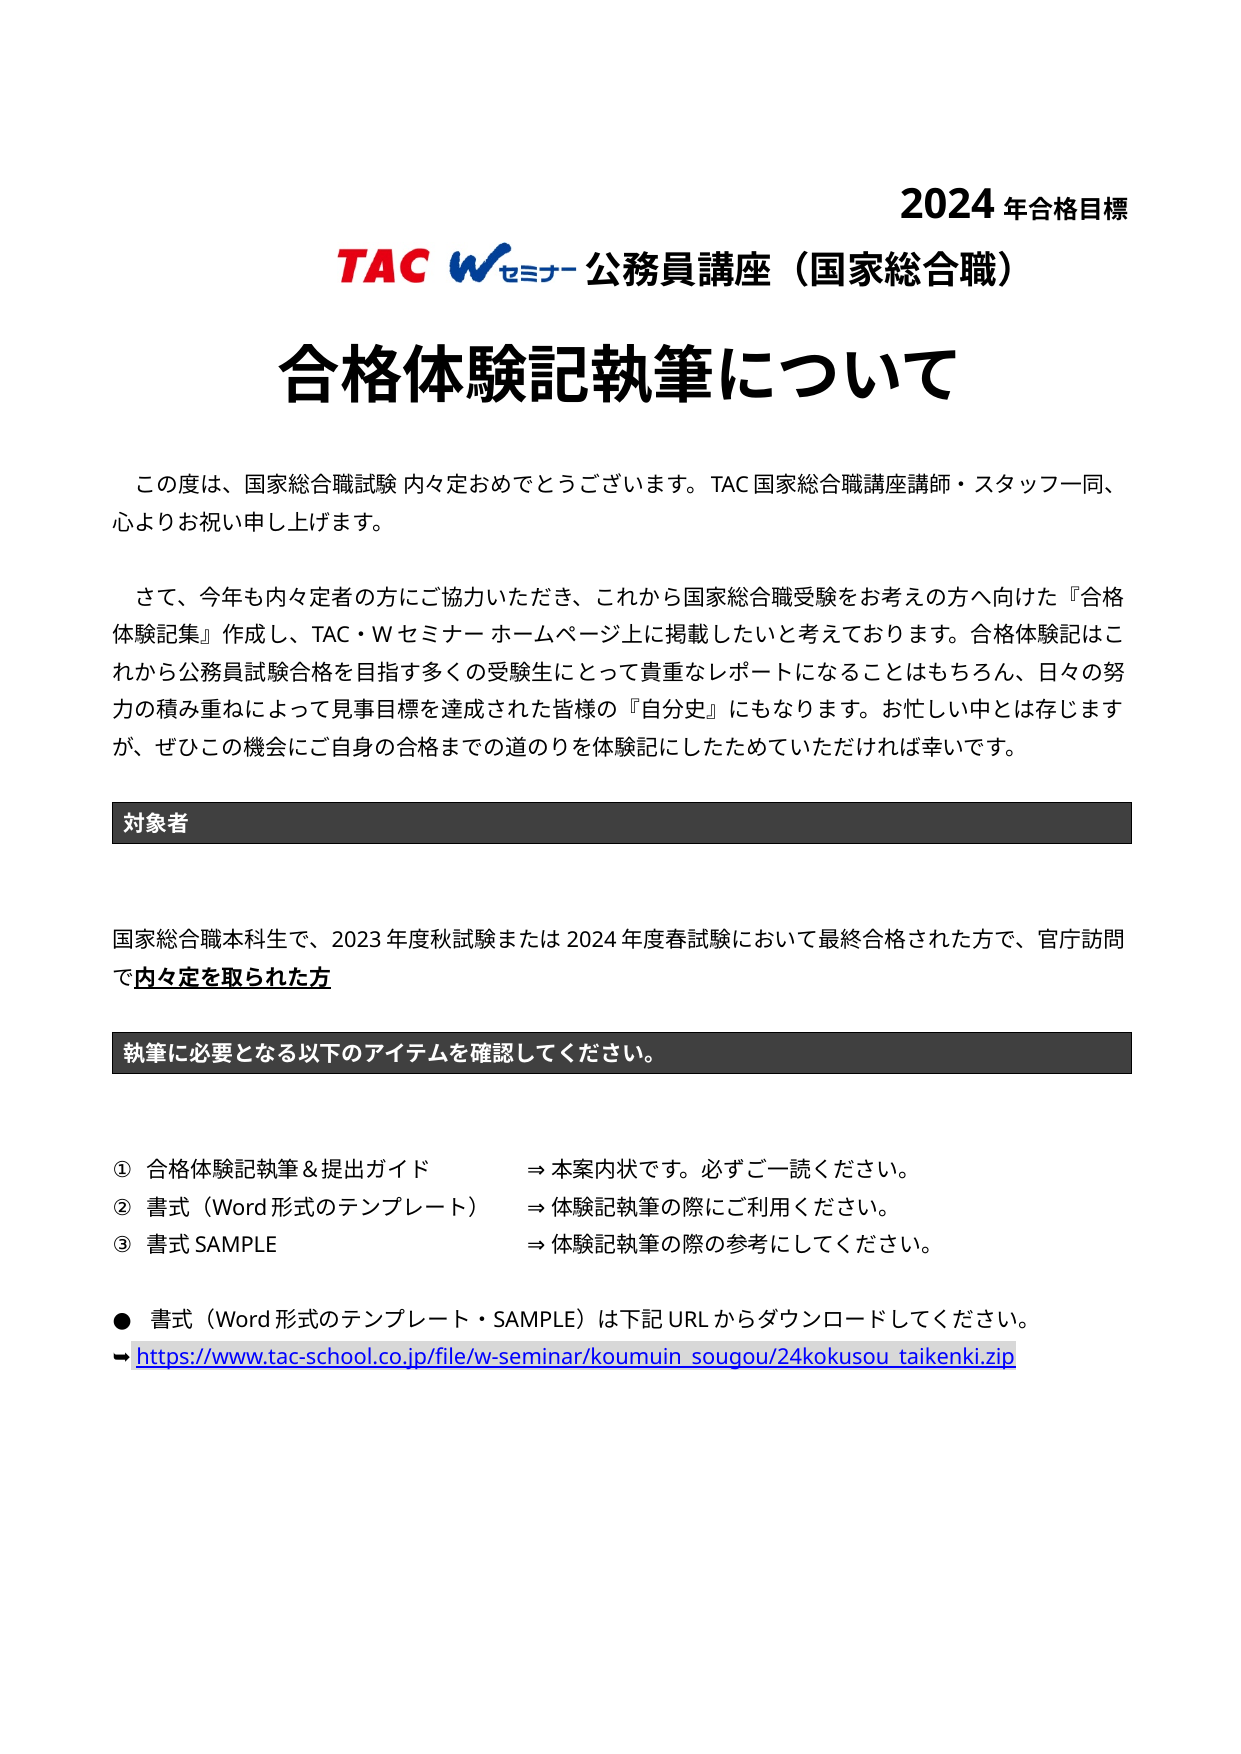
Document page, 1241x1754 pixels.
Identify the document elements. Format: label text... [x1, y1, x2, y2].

text この度は、国家総合職試験 内々定おめでとうございます。TAC国家総合職講座講師・スタッフ一同、心よりお祝い申し上げます。 [112, 464, 1128, 539]
table_cell 書式SAMPLE [101, 1224, 516, 1262]
table_header 対象者 [113, 803, 1131, 843]
table_header 国家総合職本科生で、2023年度秋試験または2024年度春試験において最終合格された方で、官庁訪問で内々定を取られた方 [101, 919, 1137, 994]
list 書式（Word形式のテンプレート・SAMPLE）は下記URLからダウンロードしてください。 [112, 1299, 1128, 1337]
text ➥ https://www.tac-school.co.jp/file/w-seminar/koumuin_sougou/24kokusou_taikenki.zip [112, 1337, 1128, 1374]
picture [337, 242, 577, 283]
text さて、今年も内々定者の方にご協力いただき、これから国家総合職受験をお考えの方へ向けた『合格体験記集』作成し、TAC・Wセミナー ホームページ上に掲載したいと考えております。合格体験記はこれから公務員試験合格を目指す多くの受験生にとって貴重なレポートになることはもちろん、日々の努力の積み重ねによって見事目標を達成された皆様の『自分史』にもなります。お忙しい中とは存じますが、ぜひこの機会にご自身の合格までの道のりを体験記にしたためていただければ幸いです。 [112, 577, 1128, 764]
table_cell ⇒ 体験記執筆の際にご利用ください。 [516, 1187, 964, 1224]
text 2024年合格目標 [112, 164, 1128, 239]
table_header 合格体験記執筆＆提出ガイド [101, 1149, 516, 1187]
table_header 執筆に必要となる以下のアイテムを確認してください。 [113, 1033, 1131, 1073]
table_header ⇒ 本案内状です。必ずご一読ください。 [516, 1149, 964, 1187]
table_cell 書式（Word形式のテンプレート） [101, 1187, 516, 1224]
table_cell ⇒ 体験記執筆の際の参考にしてください。 [516, 1224, 964, 1262]
text 公務員講座（国家総合職） [112, 239, 1128, 314]
text 合格体験記執筆について [112, 314, 1128, 427]
